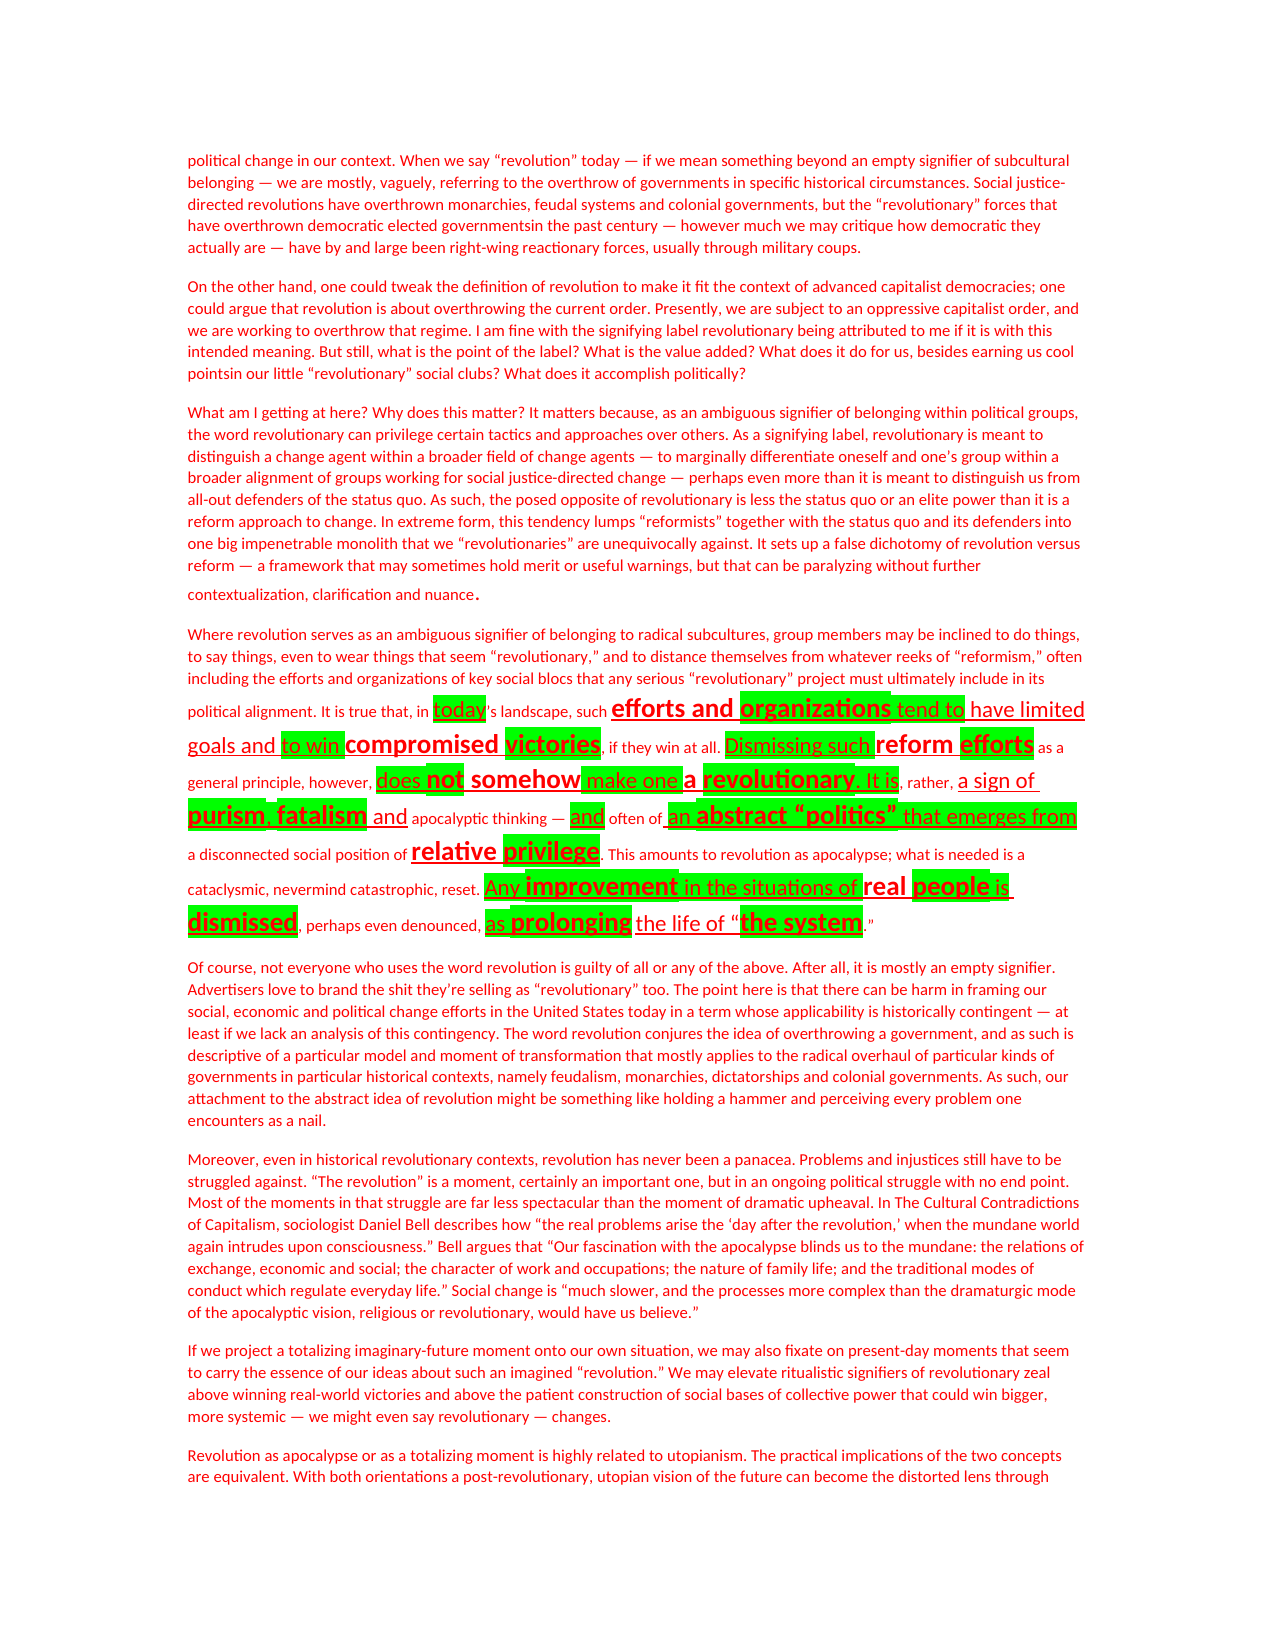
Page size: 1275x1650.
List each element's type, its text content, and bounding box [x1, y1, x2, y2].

text Where revolution serves as an ambiguous signifier of belonging to radical subcultures, group members may be inclined to do things, to say things, even to wear things that seem “revolutionary,” and to distance themselves from whatever reeks of “reformism,” often including the efforts and organizations of key social blocs that any serious “revolutionary” project must ultimately include in its political alignment. It is true that, in today’s landscape, such efforts and organizations tend to have limited goals and to win compromised victories, if they win at all. Dismissing such reform efforts as a general principle, however, does not somehow make one a revolutionary. It is, rather, a sign of purism, fatalism and apocalyptic thinking — and often of an abstract “politics” that emerges from a disconnected social position of relative privilege. This amounts to revolution as apocalypse; what is needed is a cataclysmic, nevermind catastrophic, reset. Any improvement in the situations of real people is dismissed, perhaps even denounced, as prolonging the life of “the system.” [187, 624, 1087, 938]
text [187, 150, 1087, 258]
text What am I getting at here? Why does this matter? It matters because, as an ambiguous signifier of belonging within political groups, the word revolutionary can privilege certain tactics and approaches over others. As a signifying label, revolutionary is meant to distinguish a change agent within a broader field of change agents — to marginally differentiate oneself and one’s group within a broader alignment of groups working for social justice-directed change — perhaps even more than it is meant to distinguish us from all-out defenders of the status quo. As such, the posed opposite of revolutionary is less the status quo or an elite power than it is a reform approach to change. In extreme form, this tendency lumps “reformists” together with the status quo and its defenders into one big impenetrable monolith that we “revolutionaries” are unequivocally against. It sets up a false dichotomy of revolution versus reform — a framework that may sometimes hold merit or useful warnings, but that can be paralyzing without further contextualization, clarification and nuance. [187, 402, 1087, 606]
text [187, 1445, 1087, 1487]
text Of course, not everyone who uses the word revolution is guilty of all or any of the above. After all, it is mostly an empty signifier. Advertisers love to brand the shit they’re selling as “revolutionary” too. The point here is that there can be harm in framing our social, economic and political change efforts in the United States today in a term whose applicability is historically contingent — at least if we lack an analysis of this contingency. The word revolution conjures the idea of overthrowing a government, and as such is descriptive of a particular model and moment of transformation that mostly applies to the radical overhaul of particular kinds of governments in particular historical contexts, namely feudalism, monarchies, dictatorships and colonial governments. As such, our attachment to the abstract idea of revolution might be something like holding a hammer and perceiving every problem one encounters as a nail. [187, 957, 1087, 1131]
text If we project a totalizing imaginary-future moment onto our own situation, we may also fixate on present-day moments that seem to carry the essence of our ideas about such an imagined “revolution.” We may elevate ritualistic signifiers of revolutionary zeal above winning real-world victories and above the patient construction of social bases of collective power that could win bigger, more systemic — we might even say revolutionary — changes. [187, 1341, 1087, 1427]
text On the other hand, one could tweak the definition of revolution to make it fit the context of advanced capitalist democracies; one could argue that revolution is about overthrowing the current order. Presently, we are subject to an oppressive capitalist order, and we are working to overthrow that regime. I am fine with the signifying label revolutionary being attributed to me if it is with this intended meaning. But still, what is the point of the label? What is the value added? What does it do for us, besides earning us cool pointsin our little “revolutionary” social clubs? What does it accomplish politically? [187, 276, 1087, 384]
text Moreover, even in historical revolutionary contexts, revolution has never been a panacea. Problems and injustices still have to be struggled against. “The revolution” is a moment, certainly an important one, but in an ongoing political struggle with no end point. Most of the moments in that struggle are far less spectacular than the moment of dramatic upheaval. In The Cultural Contradictions of Capitalism, sociologist Daniel Bell describes how “the real problems arise the ‘day after the revolution,’ when the mundane world again intrudes upon consciousness.” Bell argues that “Our fascination with the apocalypse blinds us to the mundane: the relations of exchange, economic and social; the character of work and occupations; the nature of family life; and the traditional modes of conduct which regulate everyday life.” Social change is “much slower, and the processes more complex than the dramaturgic mode of the apocalyptic vision, religious or revolutionary, would have us believe.” [187, 1149, 1087, 1322]
